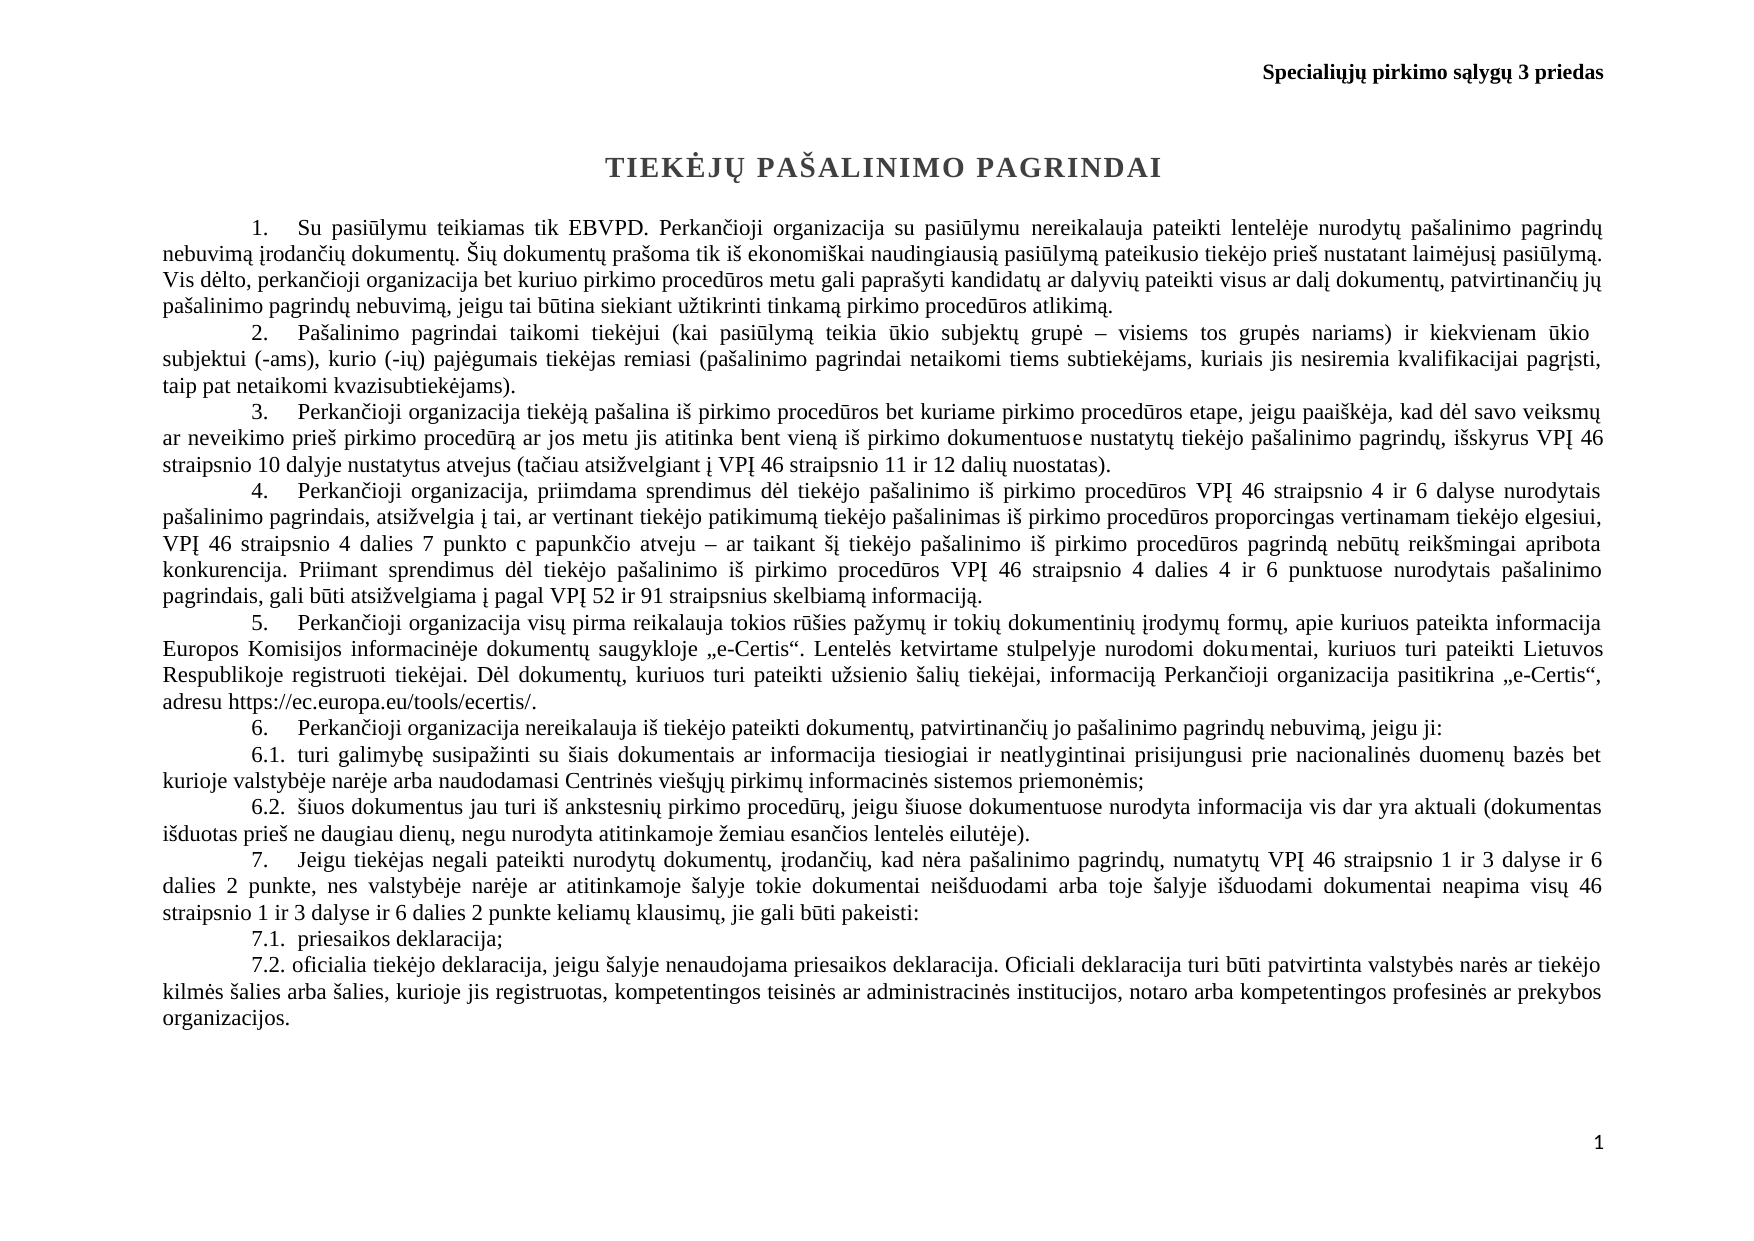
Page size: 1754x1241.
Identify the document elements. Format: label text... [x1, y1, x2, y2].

list priesaikos deklaracija; [162, 925, 1604, 951]
list Perkančioji organizacija, priimdama sprendimus dėl tiekėjo pašalinimo iš pirkimo procedūros VPĮ 46 straipsnio 4 ir 6 dalyse nurodytais pašalinimo pagrindais, atsižvelgia į tai, ar vertinant tiekėjo patikimumą tiekėjo pašalinimas iš pirkimo procedūros proporcingas vertinamam tiekėjo elgesiui, VPĮ 46 straipsnio 4 dalies 7 punkto c papunkčio atveju – ar taikant šį tiekėjo pašalinimo iš pirkimo procedūros pagrindą nebūtų reikšmingai apribota konkurencija. Priimant sprendimus dėl tiekėjo pašalinimo iš pirkimo procedūros VPĮ 46 straipsnio 4 dalies 4 ir 6 punktuose nurodytais pašalinimo pagrindais, gali būti atsižvelgiama į pagal VPĮ 52 ir 91 straipsnius skelbiamą informaciją. [162, 477, 1604, 609]
list TIEKĖJŲ PAŠALINIMO PAGRINDAI [162, 150, 1604, 183]
list šiuos dokumentus jau turi iš ankstesnių pirkimo procedūrų, jeigu šiuose dokumentuose nurodyta informacija vis dar yra aktuali (dokumentas išduotas prieš ne daugiau dienų, negu nurodyta atitinkamoje žemiau esančios lentelės eilutėje). [162, 793, 1604, 846]
text 7.2. oficialia tiekėjo deklaracija, jeigu šalyje nenaudojama priesaikos deklaracija. Oficiali deklaracija turi būti patvirtinta valstybės narės ar tiekėjo kilmės šalies arba šalies, kurioje jis registruotas, kompetentingos teisinės ar administracinės institucijos, notaro arba kompetentingos profesinės ar prekybos organizacijos. [162, 951, 1604, 1031]
list Jeigu tiekėjas negali pateikti nurodytų dokumentų, įrodančių, kad nėra pašalinimo pagrindų, numatytų VPĮ 46 straipsnio 1 ir 3 dalyse ir 6 dalies 2 punkte, nes valstybėje narėje ar atitinkamoje šalyje tokie dokumentai neišduodami arba toje šalyje išduodami dokumentai neapima visų 46 straipsnio 1 ir 3 dalyse ir 6 dalies 2 punkte keliamų klausimų, jie gali būti pakeisti: [162, 846, 1604, 925]
list Perkančioji organizacija visų pirma reikalauja tokios rūšies pažymų ir tokių dokumentinių įrodymų formų, apie kuriuos pateikta informacija Europos Komisijos informacinėje dokumentų saugykloje „e-Certis“. Lentelės ketvirtame stulpelyje nurodomi dokumentai, kuriuos turi pateikti Lietuvos Respublikoje registruoti tiekėjai. Dėl dokumentų, kuriuos turi pateikti užsienio šalių tiekėjai, informaciją Perkančioji organizacija pasitikrina „e-Certis“, adresu https://ec.europa.eu/tools/ecertis/. [162, 609, 1604, 714]
list Pašalinimo pagrindai taikomi tiekėjui (kai pasiūlymą teikia ūkio subjektų grupė – visiems tos grupės nariams) ir kiekvienam ūkio subjektui (-ams), kurio (-ių) pajėgumais tiekėjas remiasi (pašalinimo pagrindai netaikomi tiems subtiekėjams, kuriais jis nesiremia kvalifikacijai pagrįsti, taip pat netaikomi kvazisubtiekėjams). [162, 319, 1604, 398]
list Perkančioji organizacija nereikalauja iš tiekėjo pateikti dokumentų, patvirtinančių jo pašalinimo pagrindų nebuvimą, jeigu ji: [162, 714, 1604, 741]
list Su pasiūlymu teikiamas tik EBVPD. Perkančioji organizacija su pasiūlymu nereikalauja pateikti lentelėje nurodytų pašalinimo pagrindų nebuvimą įrodančių dokumentų. Šių dokumentų prašoma tik iš ekonomiškai naudingiausią pasiūlymą pateikusio tiekėjo prieš nustatant laimėjusį pasiūlymą. Vis dėlto, perkančioji organizacija bet kuriuo pirkimo procedūros metu gali paprašyti kandidatų ar dalyvių pateikti visus ar dalį dokumentų, patvirtinančių jų pašalinimo pagrindų nebuvimą, jeigu tai būtina siekiant užtikrinti tinkamą pirkimo procedūros atlikimą. [162, 213, 1604, 319]
list Perkančioji organizacija tiekėją pašalina iš pirkimo procedūros bet kuriame pirkimo procedūros etape, jeigu paaiškėja, kad dėl savo veiksmų ar neveikimo prieš pirkimo procedūrą ar jos metu jis atitinka bent vieną iš pirkimo dokumentuose nustatytų tiekėjo pašalinimo pagrindų, išskyrus VPĮ 46 straipsnio 10 dalyje nustatytus atvejus (tačiau atsižvelgiant į VPĮ 46 straipsnio 11 ir 12 dalių nuostatas). [162, 398, 1604, 477]
list turi galimybę susipažinti su šiais dokumentais ar informacija tiesiogiai ir neatlygintinai prisijungusi prie nacionalinės duomenų bazės bet kurioje valstybėje narėje arba naudodamasi Centrinės viešųjų pirkimų informacinės sistemos priemonėmis; [162, 741, 1604, 793]
